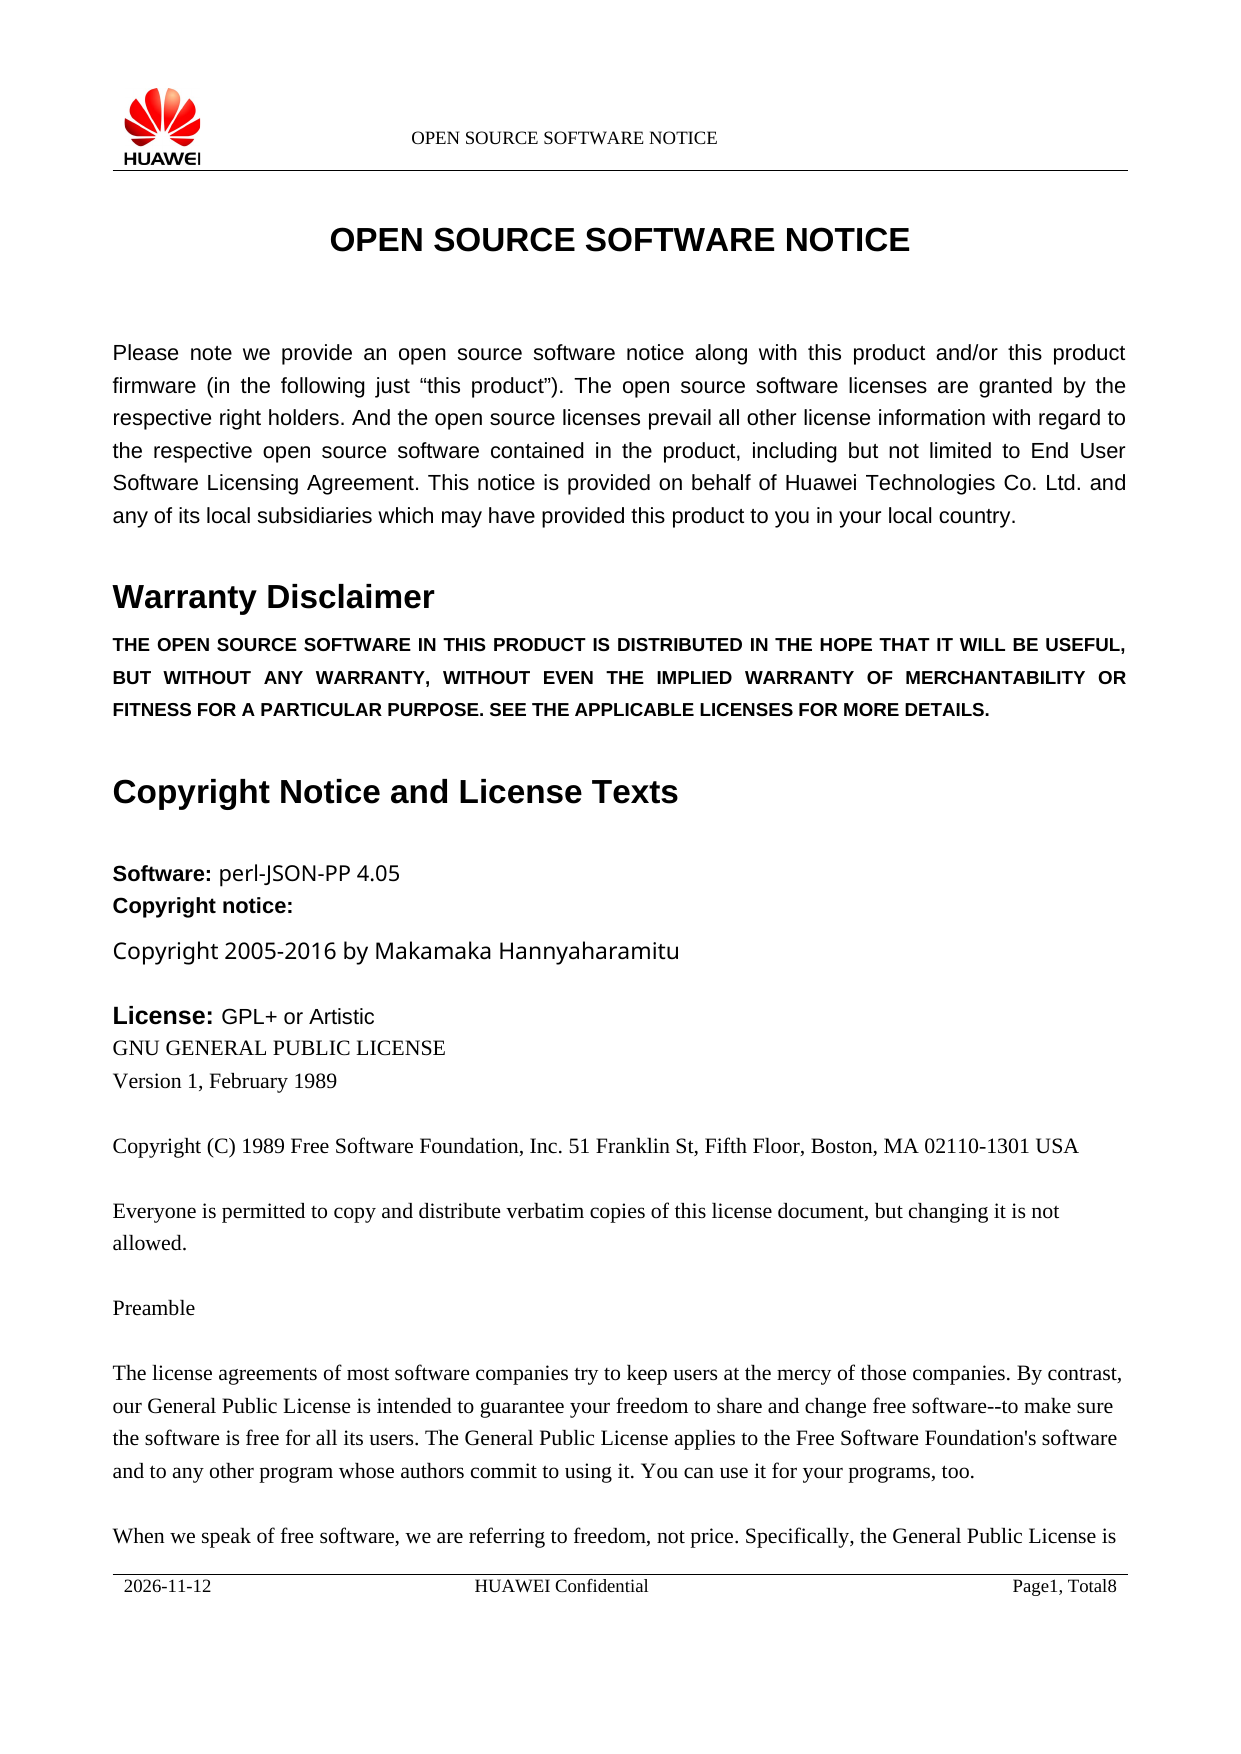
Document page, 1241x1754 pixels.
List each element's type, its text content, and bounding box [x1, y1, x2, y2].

text Copyright 2005-2016 by Makamaka Hannyaharamitu [112, 934, 1128, 999]
text Please note we provide an open source software notice along with this product and/or this product firmware (in the following just “this product”). The open source software licenses are granted by the respective right holders. And the open source licenses prevail all other license information with regard to the respective open source software contained in the product, including but not limited to End User Software Licensing Agreement. This notice is provided on behalf of Huawei Technologies Co. Ltd. and any of its local subsidiaries which may have provided this product to you in your local country. [112, 336, 1128, 531]
picture [124, 88, 201, 165]
text Copyright Notice and License Texts [112, 759, 1128, 824]
text The open source software in this product is distributed in the hope that it will be useful, but WITHOUT ANY WARRANTY, without even the implied warranty of MERCHANTABILITY or FITNESS FOR A PARTICULAR PURPOSE. See the applicable licenses for more details. [112, 629, 1128, 726]
text OPEN SOURCE SOFTWARE NOTICE [112, 206, 1128, 271]
title Software: perl-JSON-PP 4.05 [112, 856, 1128, 889]
text Copyright notice: [112, 889, 1128, 921]
text Warranty Disclaimer [112, 564, 1128, 629]
text License: GPL+ or Artistic [112, 999, 1128, 1031]
